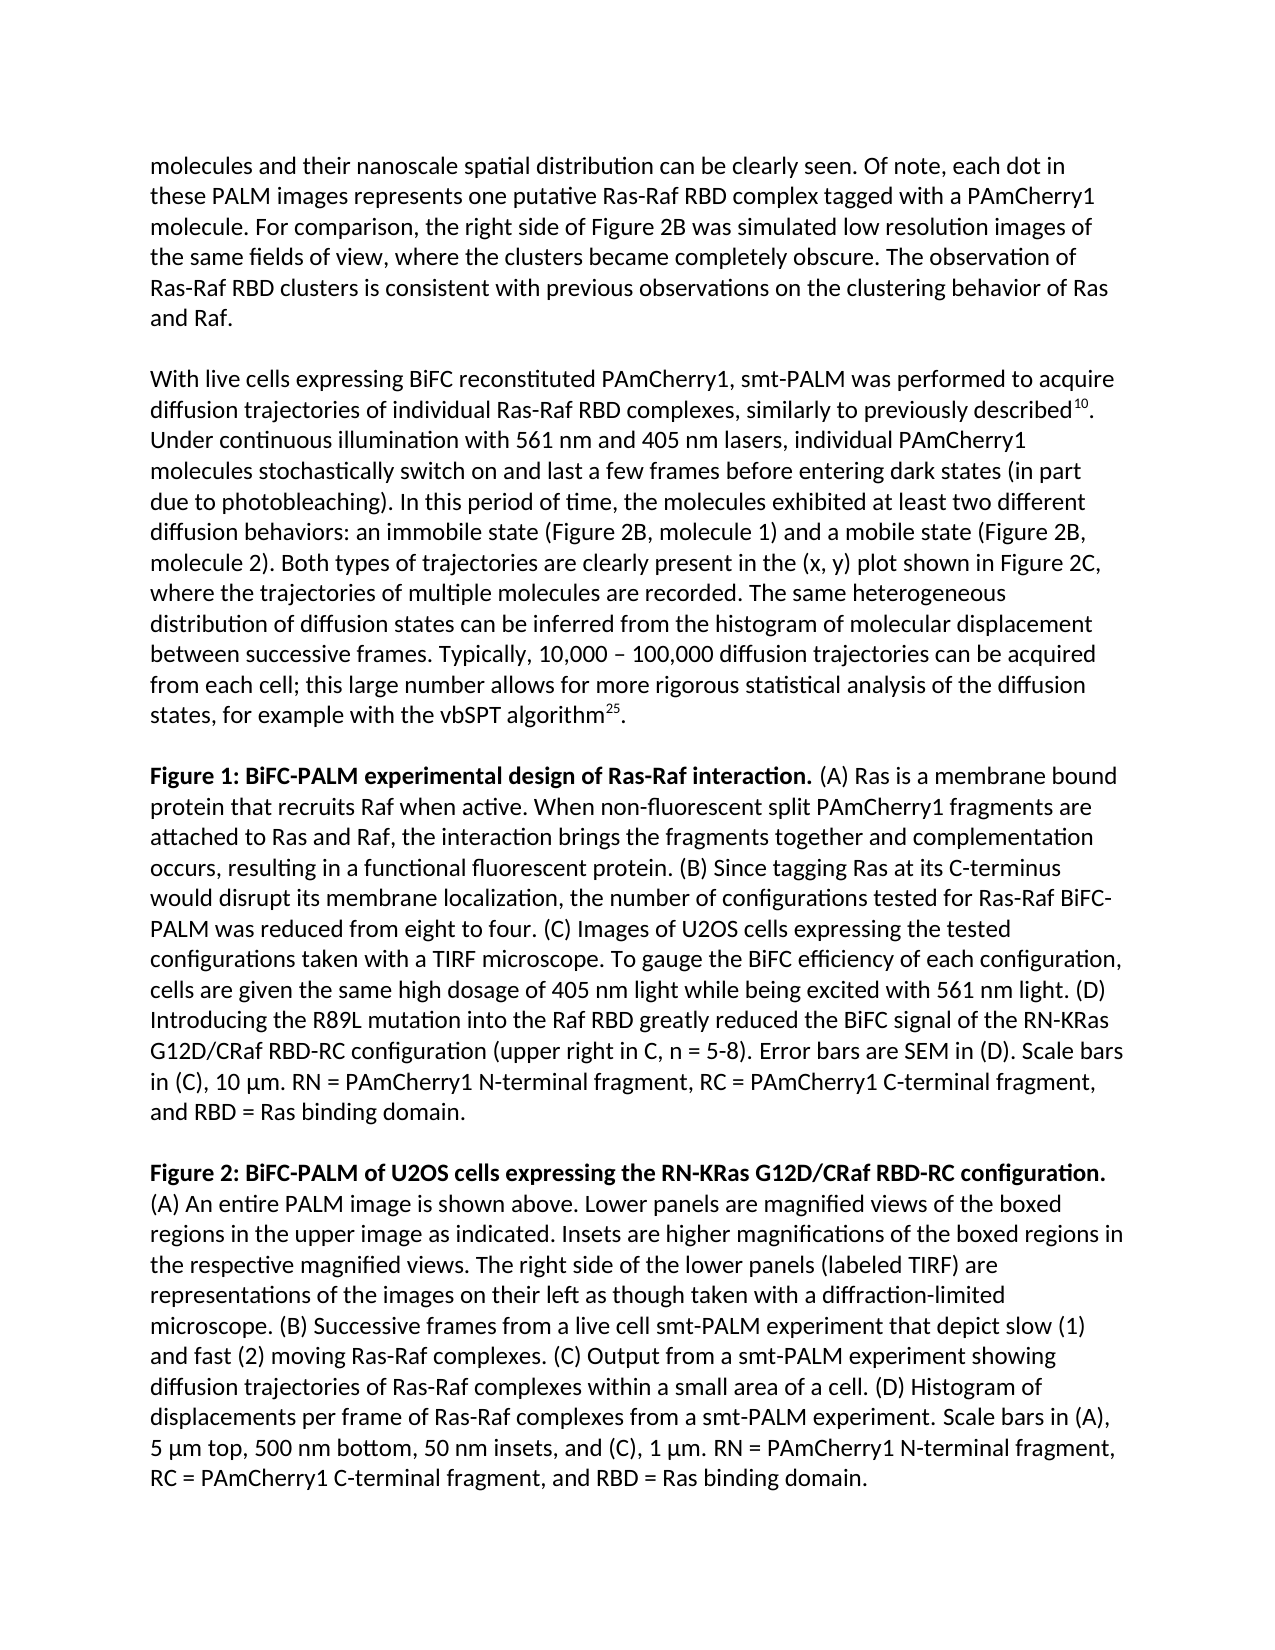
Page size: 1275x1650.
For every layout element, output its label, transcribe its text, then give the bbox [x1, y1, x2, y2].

text Figure 1: BiFC-PALM experimental design of Ras-Raf interaction. (A) Ras is a membrane bound protein that recruits Raf when active. When non-fluorescent split PAmCherry1 fragments are attached to Ras and Raf, the interaction brings the fragments together and complementation occurs, resulting in a functional fluorescent protein. (B) Since tagging Ras at its C-terminus would disrupt its membrane localization, the number of configurations tested for Ras-Raf BiFC-PALM was reduced from eight to four. (C) Images of U2OS cells expressing the tested configurations taken with a TIRF microscope. To gauge the BiFC efficiency of each configuration, cells are given the same high dosage of 405 nm light while being excited with 561 nm light. (D) Introducing the R89L mutation into the Raf RBD greatly reduced the BiFC signal of the RN-KRas G12D/CRaf RBD-RC configuration (upper right in C, n = 5-8). Error bars are SEM in (D). Scale bars in (C), 10 µm. RN = PAmCherry1 N-terminal fragment, RC = PAmCherry1 C-terminal fragment, and RBD = Ras binding domain. [150, 760, 1125, 1127]
text With live cells expressing BiFC reconstituted PAmCherry1, smt-PALM was performed to acquire diffusion trajectories of individual Ras-Raf RBD complexes, similarly to previously described10. Under continuous illumination with 561 nm and 405 nm lasers, individual PAmCherry1 molecules stochastically switch on and last a few frames before entering dark states (in part due to photobleaching). In this period of time, the molecules exhibited at least two different diffusion behaviors: an immobile state (Figure 2B, molecule 1) and a mobile state (Figure 2B, molecule 2). Both types of trajectories are clearly present in the (x, y) plot shown in Figure 2C, where the trajectories of multiple molecules are recorded. The same heterogeneous distribution of diffusion states can be inferred from the histogram of molecular displacement between successive frames. Typically, 10,000 – 100,000 diffusion trajectories can be acquired from each cell; this large number allows for more rigorous statistical analysis of the diffusion states, for example with the vbSPT algorithm25. [150, 364, 1125, 730]
text Figure 2: BiFC-PALM of U2OS cells expressing the RN-KRas G12D/CRaf RBD-RC configuration. (A) An entire PALM image is shown above. Lower panels are magnified views of the boxed regions in the upper image as indicated. Insets are higher magnifications of the boxed regions in the respective magnified views. The right side of the lower panels (labeled TIRF) are representations of the images on their left as though taken with a diffraction-limited microscope. (B) Successive frames from a live cell smt-PALM experiment that depict slow (1) and fast (2) moving Ras-Raf complexes. (C) Output from a smt-PALM experiment showing diffusion trajectories of Ras-Raf complexes within a small area of a cell. (D) Histogram of displacements per frame of Ras-Raf complexes from a smt-PALM experiment. Scale bars in (A), 5 µm top, 500 nm bottom, 50 nm insets, and (C), 1 µm. RN = PAmCherry1 N-terminal fragment, RC = PAmCherry1 C-terminal fragment, and RBD = Ras binding domain. [150, 1157, 1125, 1493]
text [150, 150, 1125, 333]
